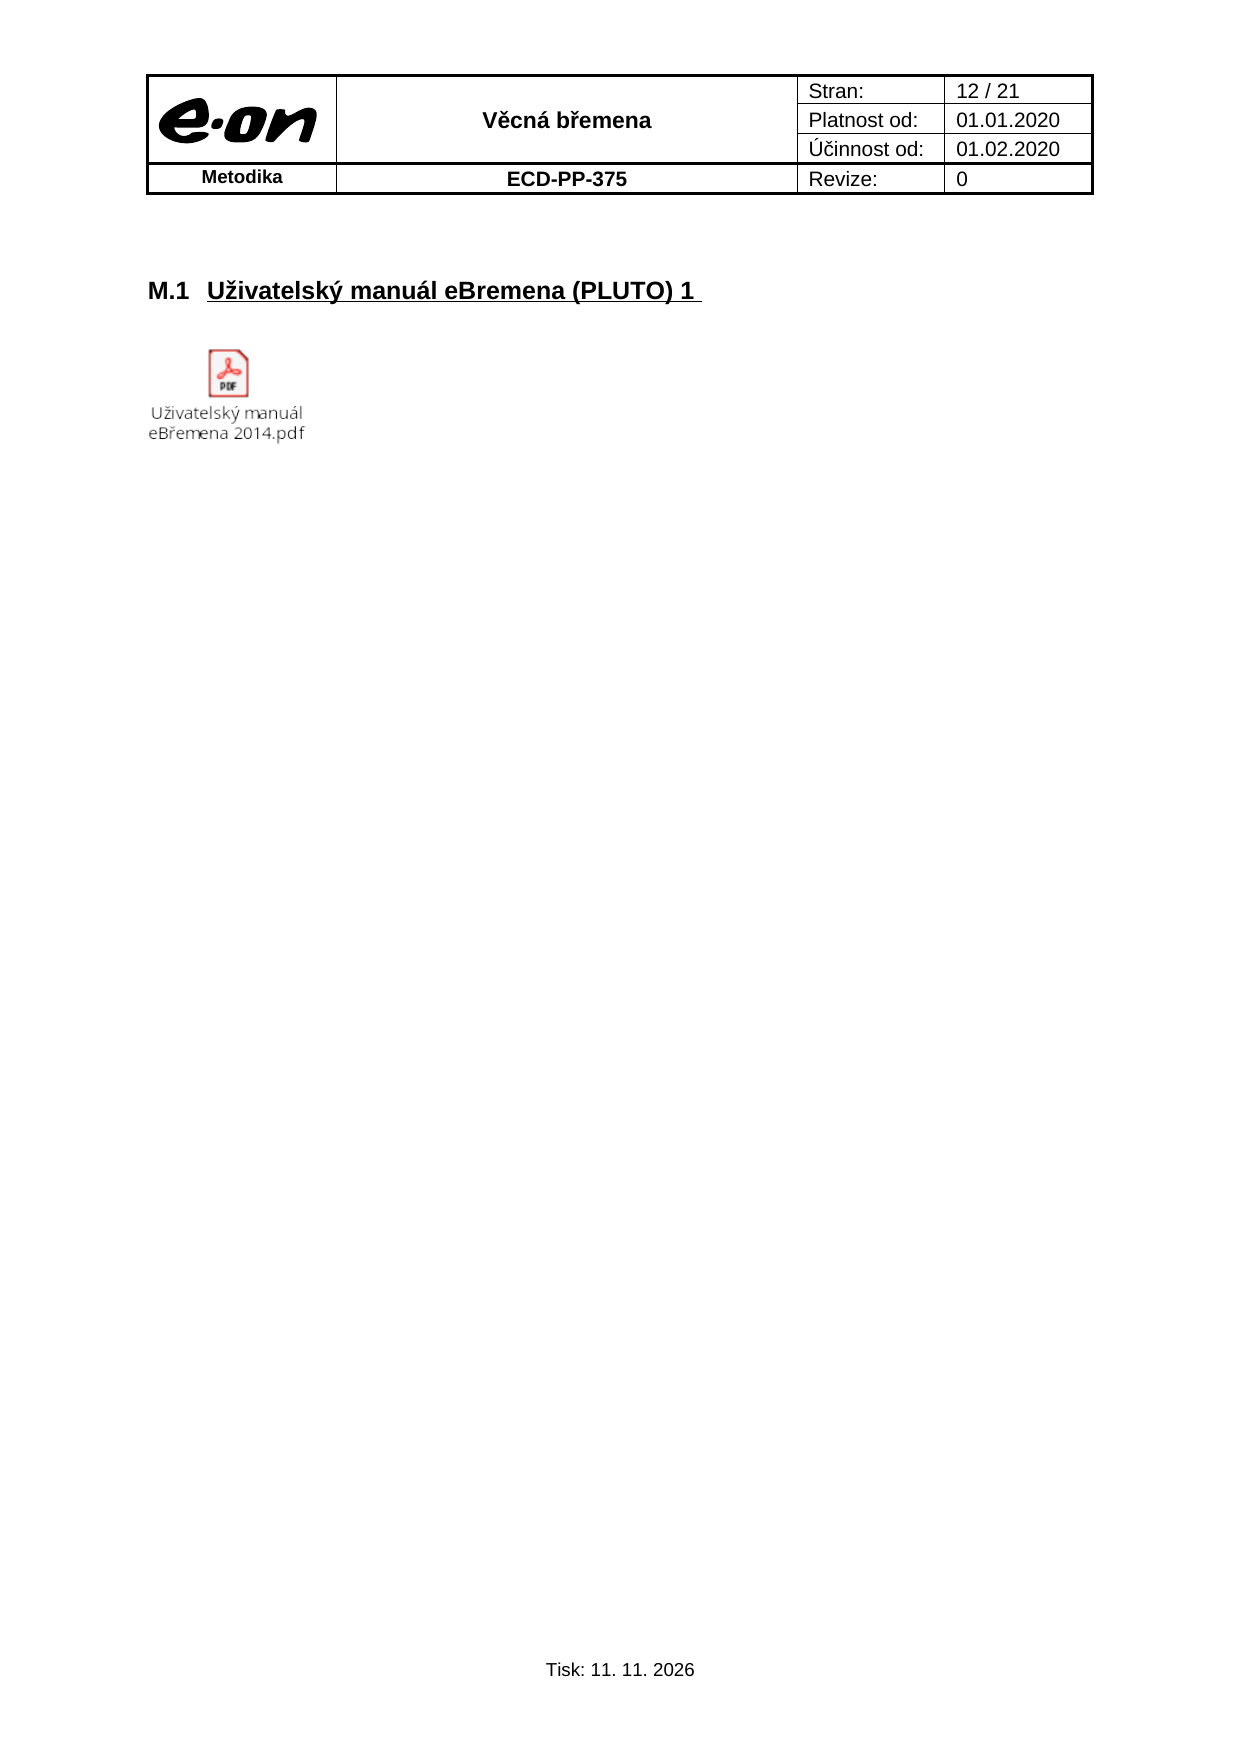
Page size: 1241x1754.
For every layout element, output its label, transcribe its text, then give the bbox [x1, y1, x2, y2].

list Uživatelský manuál eBremena (PLUTO) 1 [148, 276, 1092, 305]
